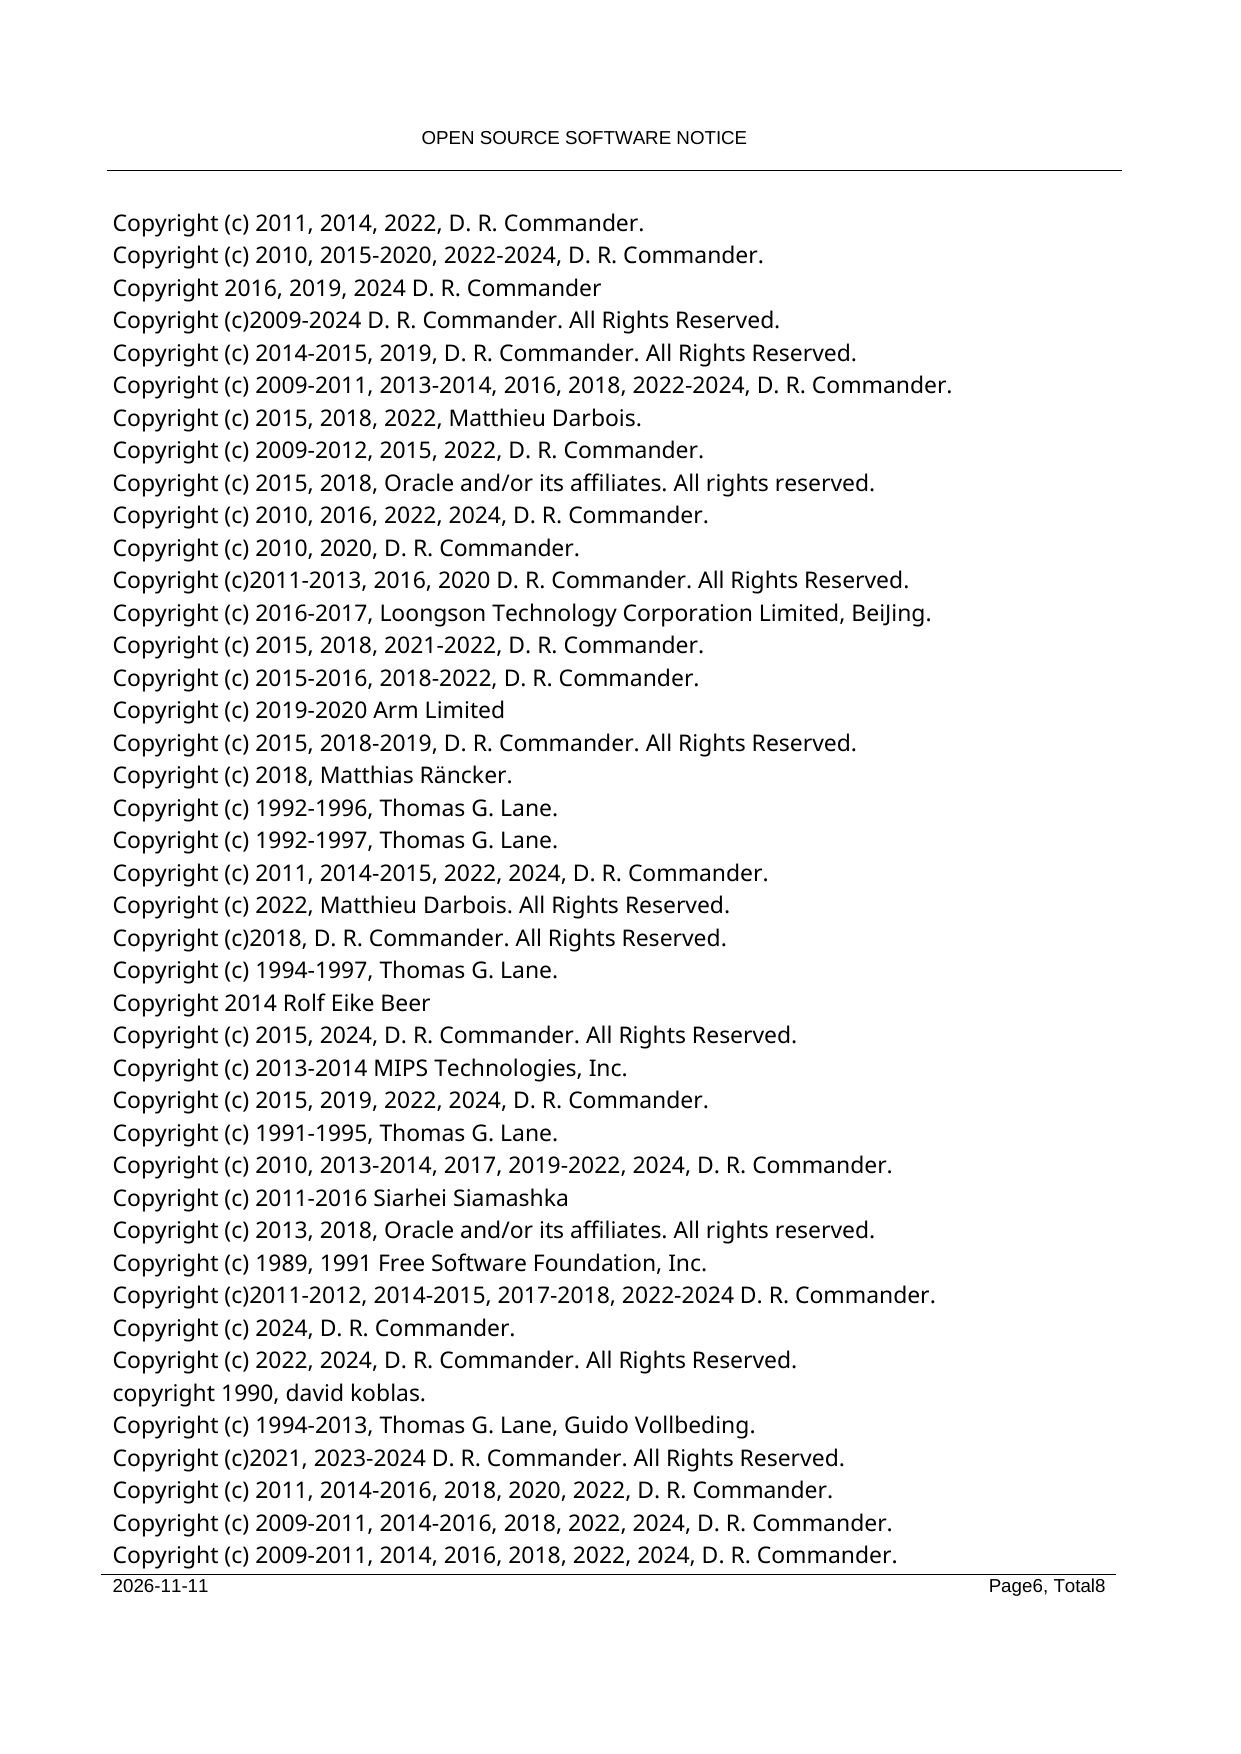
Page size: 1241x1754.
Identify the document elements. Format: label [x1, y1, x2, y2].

text [112, 206, 1128, 1571]
